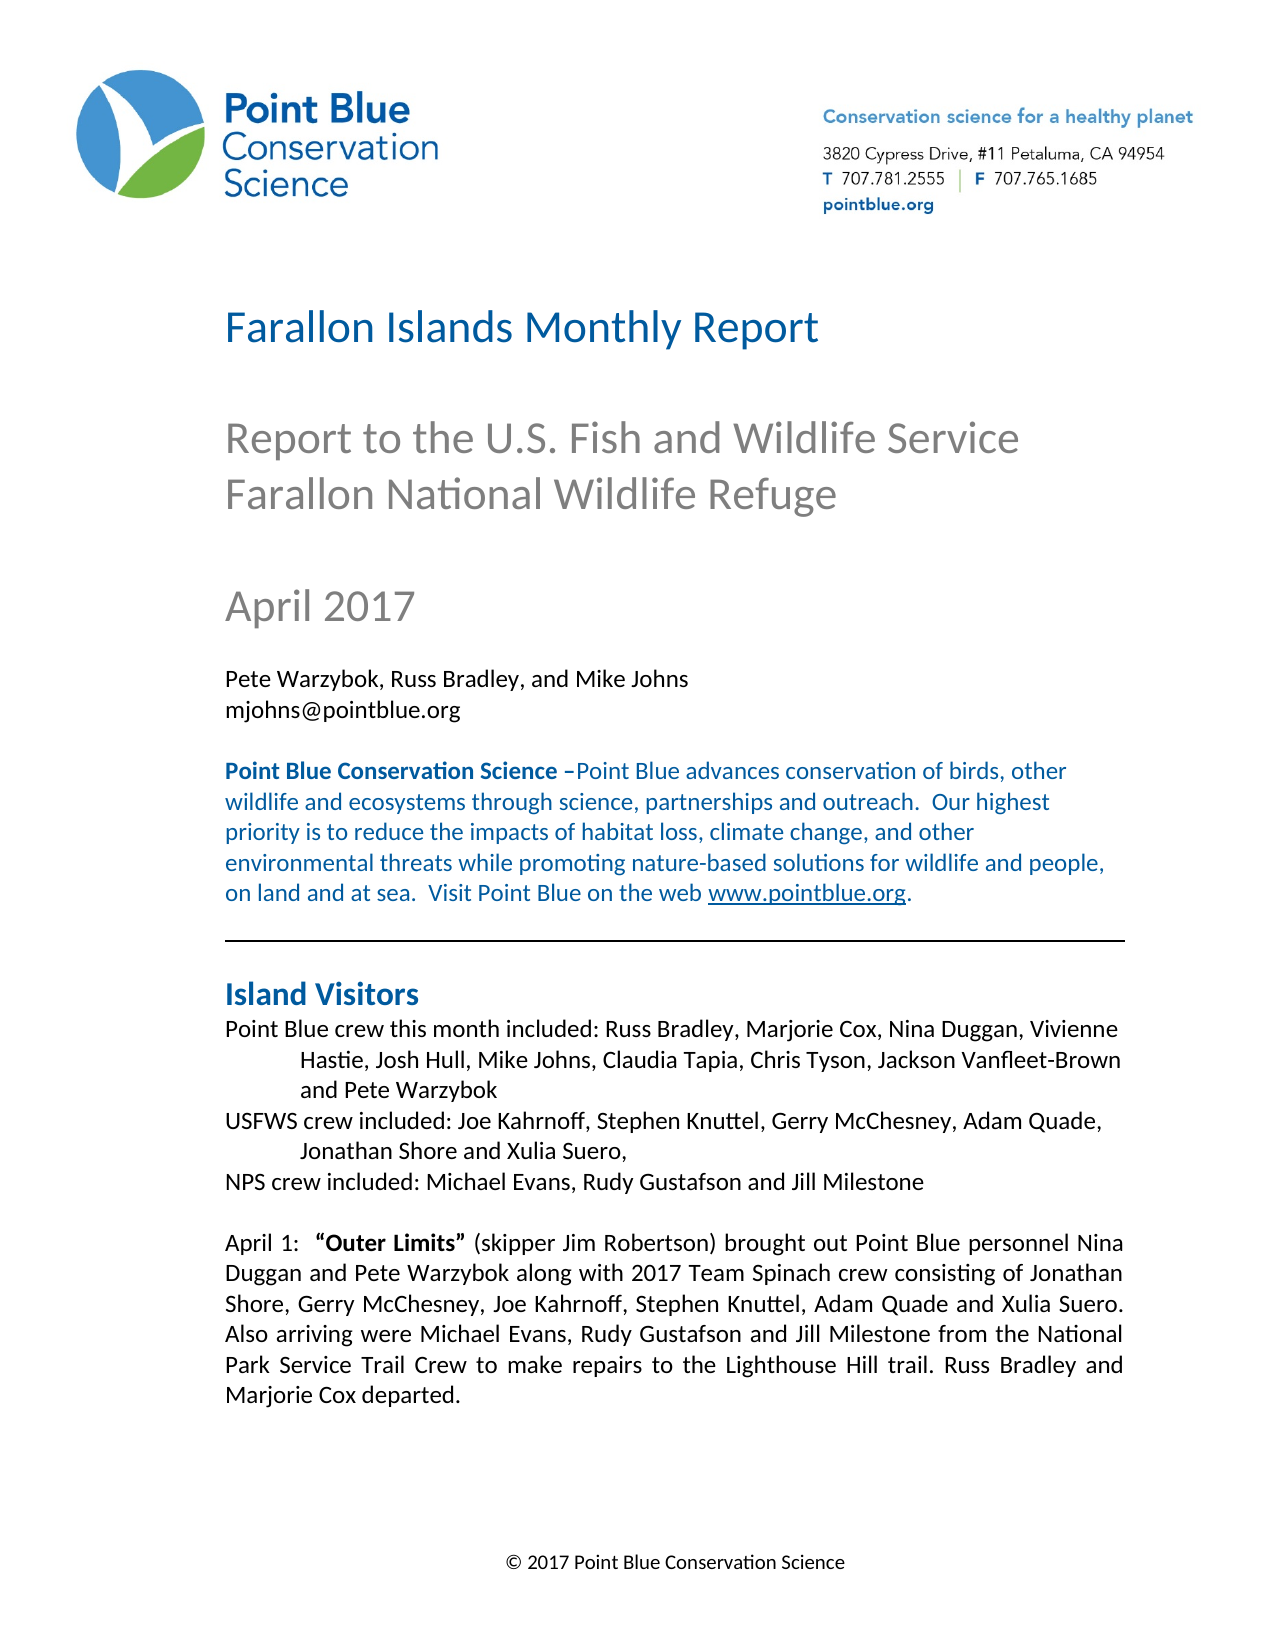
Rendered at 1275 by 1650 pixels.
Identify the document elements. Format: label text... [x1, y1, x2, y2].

text April 1: “Outer Limits” (skipper Jim Robertson) brought out Point Blue personnel Nina Duggan and Pete Warzybok along with 2017 Team Spinach crew consisting of Jonathan Shore, Gerry McChesney, Joe Kahrnoff, Stephen Knuttel, Adam Quade and Xulia Suero. Also arriving were Michael Evans, Rudy Gustafson and Jill Milestone from the National Park Service Trail Crew to make repairs to the Lighthouse Hill trail. Russ Bradley and Marjorie Cox departed. [225, 1227, 1125, 1410]
text Point Blue crew this month included: Russ Bradley, Marjorie Cox, Nina Duggan, Vivienne Hastie, Josh Hull, Mike Johns, Claudia Tapia, Chris Tyson, Jackson Vanfleet-Brown and Pete Warzybok [225, 1013, 1125, 1105]
text Point Blue Conservation Science –Point Blue advances conservation of birds, other wildlife and ecosystems through science, partnerships and outreach. Our highest priority is to reduce the impacts of habitat loss, climate change, and other environmental threats while promoting nature-based solutions for wildlife and people, on land and at sea. Visit Point Blue on the web www.pointblue.org. [225, 755, 1125, 908]
text Report to the U.S. Fish and Wildlife Service [225, 409, 1125, 465]
text April 2017 [225, 577, 1125, 633]
text Island Visitors [225, 972, 1125, 1013]
text USFWS crew included: Joe Kahrnoff, Stephen Knuttel, Gerry McChesney, Adam Quade, Jonathan Shore and Xulia Suero, [225, 1105, 1125, 1166]
text NPS crew included: Michael Evans, Rudy Gustafson and Jill Milestone [225, 1166, 1125, 1196]
text Farallon Islands Monthly Report [225, 297, 1125, 353]
picture [1, 0, 1271, 251]
text Farallon National Wildlife Refuge [225, 465, 1125, 521]
text Pete Warzybok, Russ Bradley, and Mike Johns [225, 664, 1125, 694]
text mjohns@pointblue.org [225, 694, 1125, 725]
